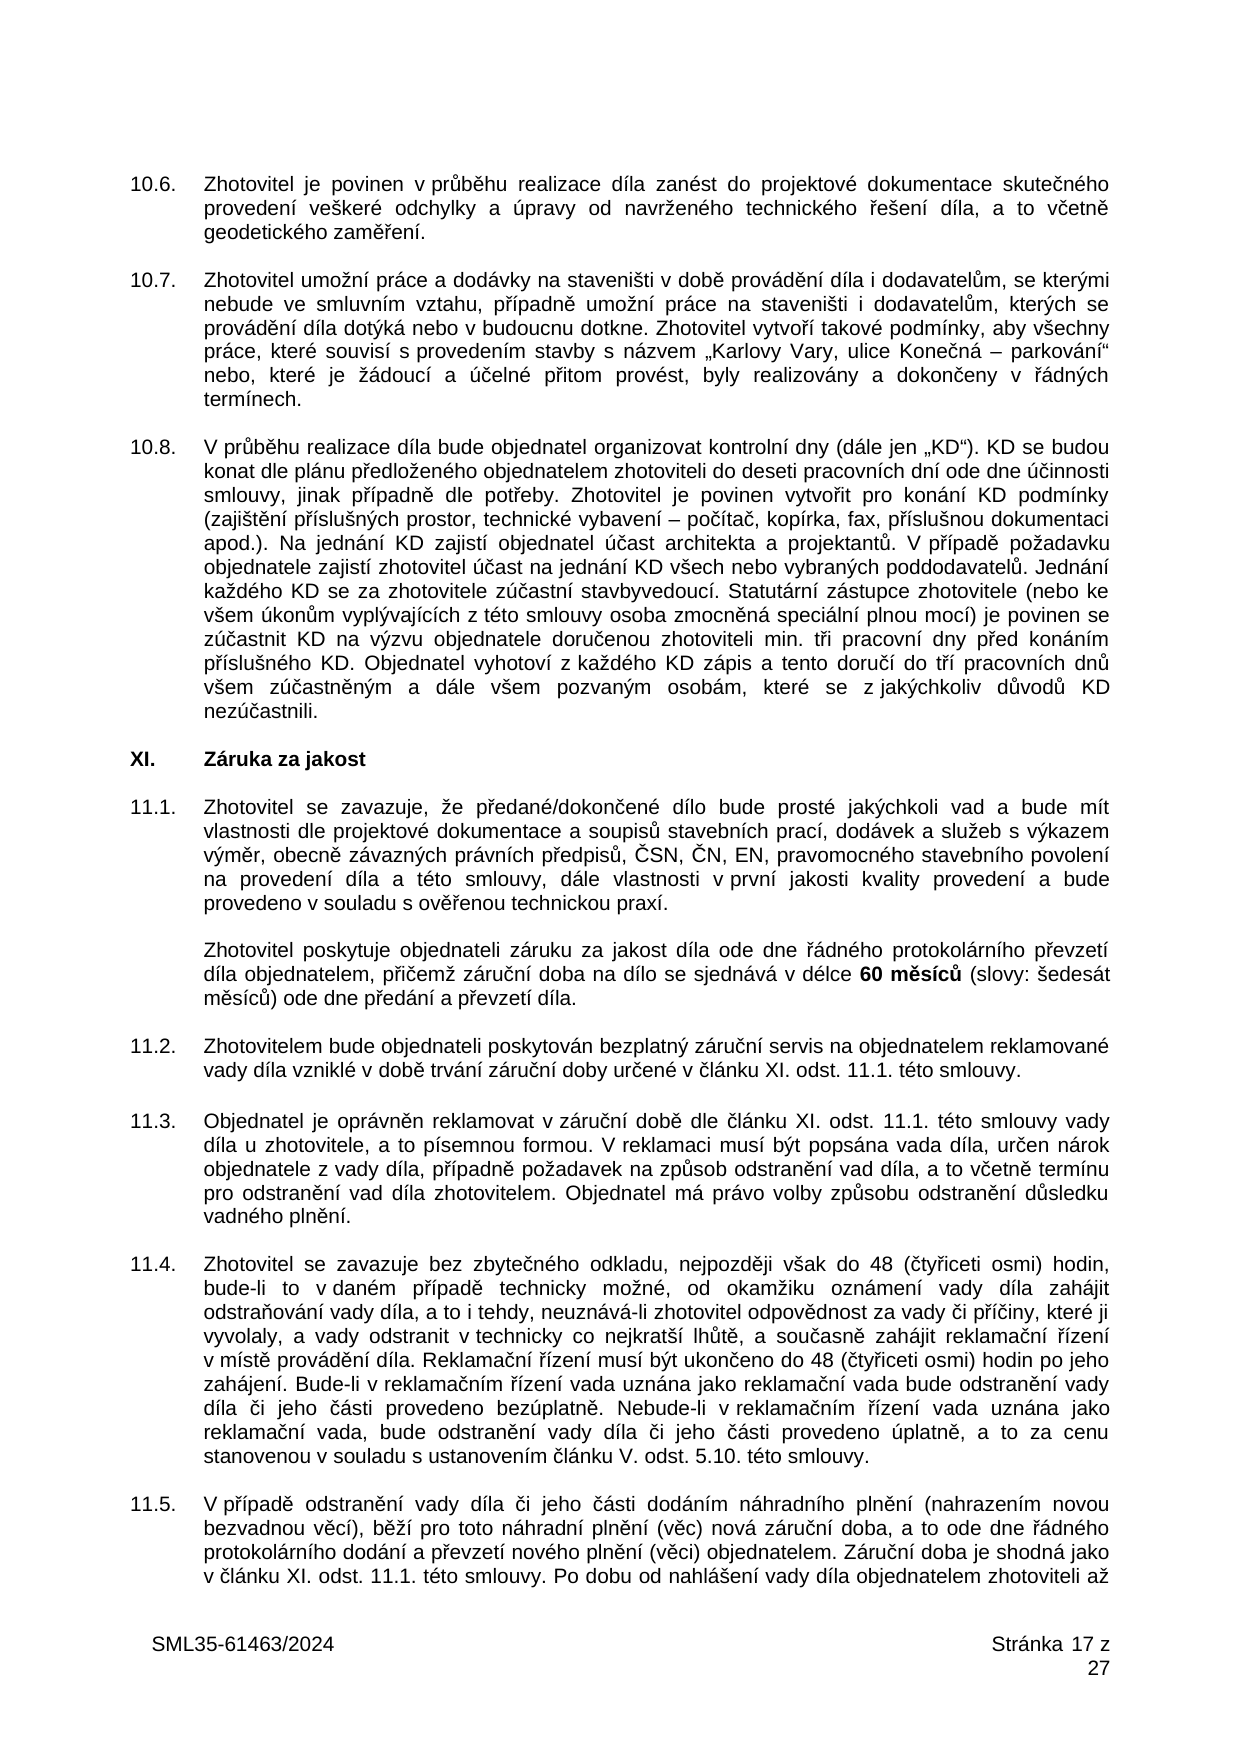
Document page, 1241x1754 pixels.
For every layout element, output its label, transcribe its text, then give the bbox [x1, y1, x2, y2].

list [130, 1492, 1110, 1588]
text XI. Záruka za jakost [130, 747, 1110, 771]
list Zhotovitel se zavazuje, že předané/dokončené dílo bude prosté jakýchkoli vad a bude mít vlastnosti dle projektové dokumentace a soupisů stavebních prací, dodávek a služeb s výkazem výměr, obecně závazných právních předpisů, ČSN, ČN, EN, pravomocného stavebního povolení na provedení díla a této smlouvy, dále vlastnosti v první jakosti kvality provedení a bude provedeno v souladu s ověřenou technickou praxí. [130, 794, 1110, 914]
list V průběhu realizace díla bude objednatel organizovat kontrolní dny (dále jen „KD“). KD se budou konat dle plánu předloženého objednatelem zhotoviteli do deseti pracovních dní ode dne účinnosti smlouvy, jinak případně dle potřeby. Zhotovitel je povinen vytvořit pro konání KD podmínky (zajištění příslušných prostor, technické vybavení – počítač, kopírka, fax, příslušnou dokumentaci apod.). Na jednání KD zajistí objednatel účast architekta a projektantů. V případě požadavku objednatele zajistí zhotovitel účast na jednání KD všech nebo vybraných poddodavatelů. Jednání každého KD se za zhotovitele zúčastní stavbyvedoucí. Statutární zástupce zhotovitele (nebo ke všem úkonům vyplývajících z této smlouvy osoba zmocněná speciální plnou mocí) je povinen se zúčastnit KD na výzvu objednatele doručenou zhotoviteli min. tři pracovní dny před konáním příslušného KD. Objednatel vyhotoví z každého KD zápis a tento doručí do tří pracovních dnů všem zúčastněným a dále všem pozvaným osobám, které se z jakýchkoliv důvodů KD nezúčastnili. [130, 435, 1110, 723]
list Objednatel je oprávněn reklamovat v záruční době dle článku XI. odst. 11.1. této smlouvy vady díla u zhotovitele, a to písemnou formou. V reklamaci musí být popsána vada díla, určen nárok objednatele z vady díla, případně požadavek na způsob odstranění vad díla, a to včetně termínu pro odstranění vad díla zhotovitelem. Objednatel má právo volby způsobu odstranění důsledku vadného plnění. [130, 1108, 1110, 1228]
list Zhotovitelem bude objednateli poskytován bezplatný záruční servis na objednatelem reklamované vady díla vzniklé v době trvání záruční doby určené v článku XI. odst. 11.1. této smlouvy. [130, 1034, 1110, 1082]
list Zhotovitel se zavazuje bez zbytečného odkladu, nejpozději však do 48 (čtyřiceti osmi) hodin, bude-li to v daném případě technicky možné, od okamžiku oznámení vady díla zahájit odstraňování vady díla, a to i tehdy, neuznává-li zhotovitel odpovědnost za vady či příčiny, které ji vyvolaly, a vady odstranit v technicky co nejkratší lhůtě, a současně zahájit reklamační řízení v místě provádění díla. Reklamační řízení musí být ukončeno do 48 (čtyřiceti osmi) hodin po jeho zahájení. Bude-li v reklamačním řízení vada uznána jako reklamační vada bude odstranění vady díla či jeho části provedeno bezúplatně. Nebude-li v reklamačním řízení vada uznána jako reklamační vada, bude odstranění vady díla či jeho části provedeno úplatně, a to za cenu stanovenou v souladu s ustanovením článku V. odst. 5.10. této smlouvy. [130, 1252, 1110, 1468]
text Zhotovitel poskytuje objednateli záruku za jakost díla ode dne řádného protokolárního převzetí díla objednatelem, přičemž záruční doba na dílo se sjednává v délce 60 měsíců (slovy: šedesát měsíců) ode dne předání a převzetí díla. [203, 938, 1110, 1010]
list Zhotovitel umožní práce a dodávky na staveništi v době provádění díla i dodavatelům, se kterými nebude ve smluvním vztahu, případně umožní práce na staveništi i dodavatelům, kterých se provádění díla dotýká nebo v budoucnu dotkne. Zhotovitel vytvoří takové podmínky, aby všechny práce, které souvisí s provedením stavby s názvem „Karlovy Vary, ulice Konečná – parkování“ nebo, které je žádoucí a účelné přitom provést, byly realizovány a dokončeny v řádných termínech. [130, 267, 1110, 411]
list Zhotovitel je povinen v průběhu realizace díla zanést do projektové dokumentace skutečného provedení veškeré odchylky a úpravy od navrženého technického řešení díla, a to včetně geodetického zaměření. [130, 172, 1110, 243]
